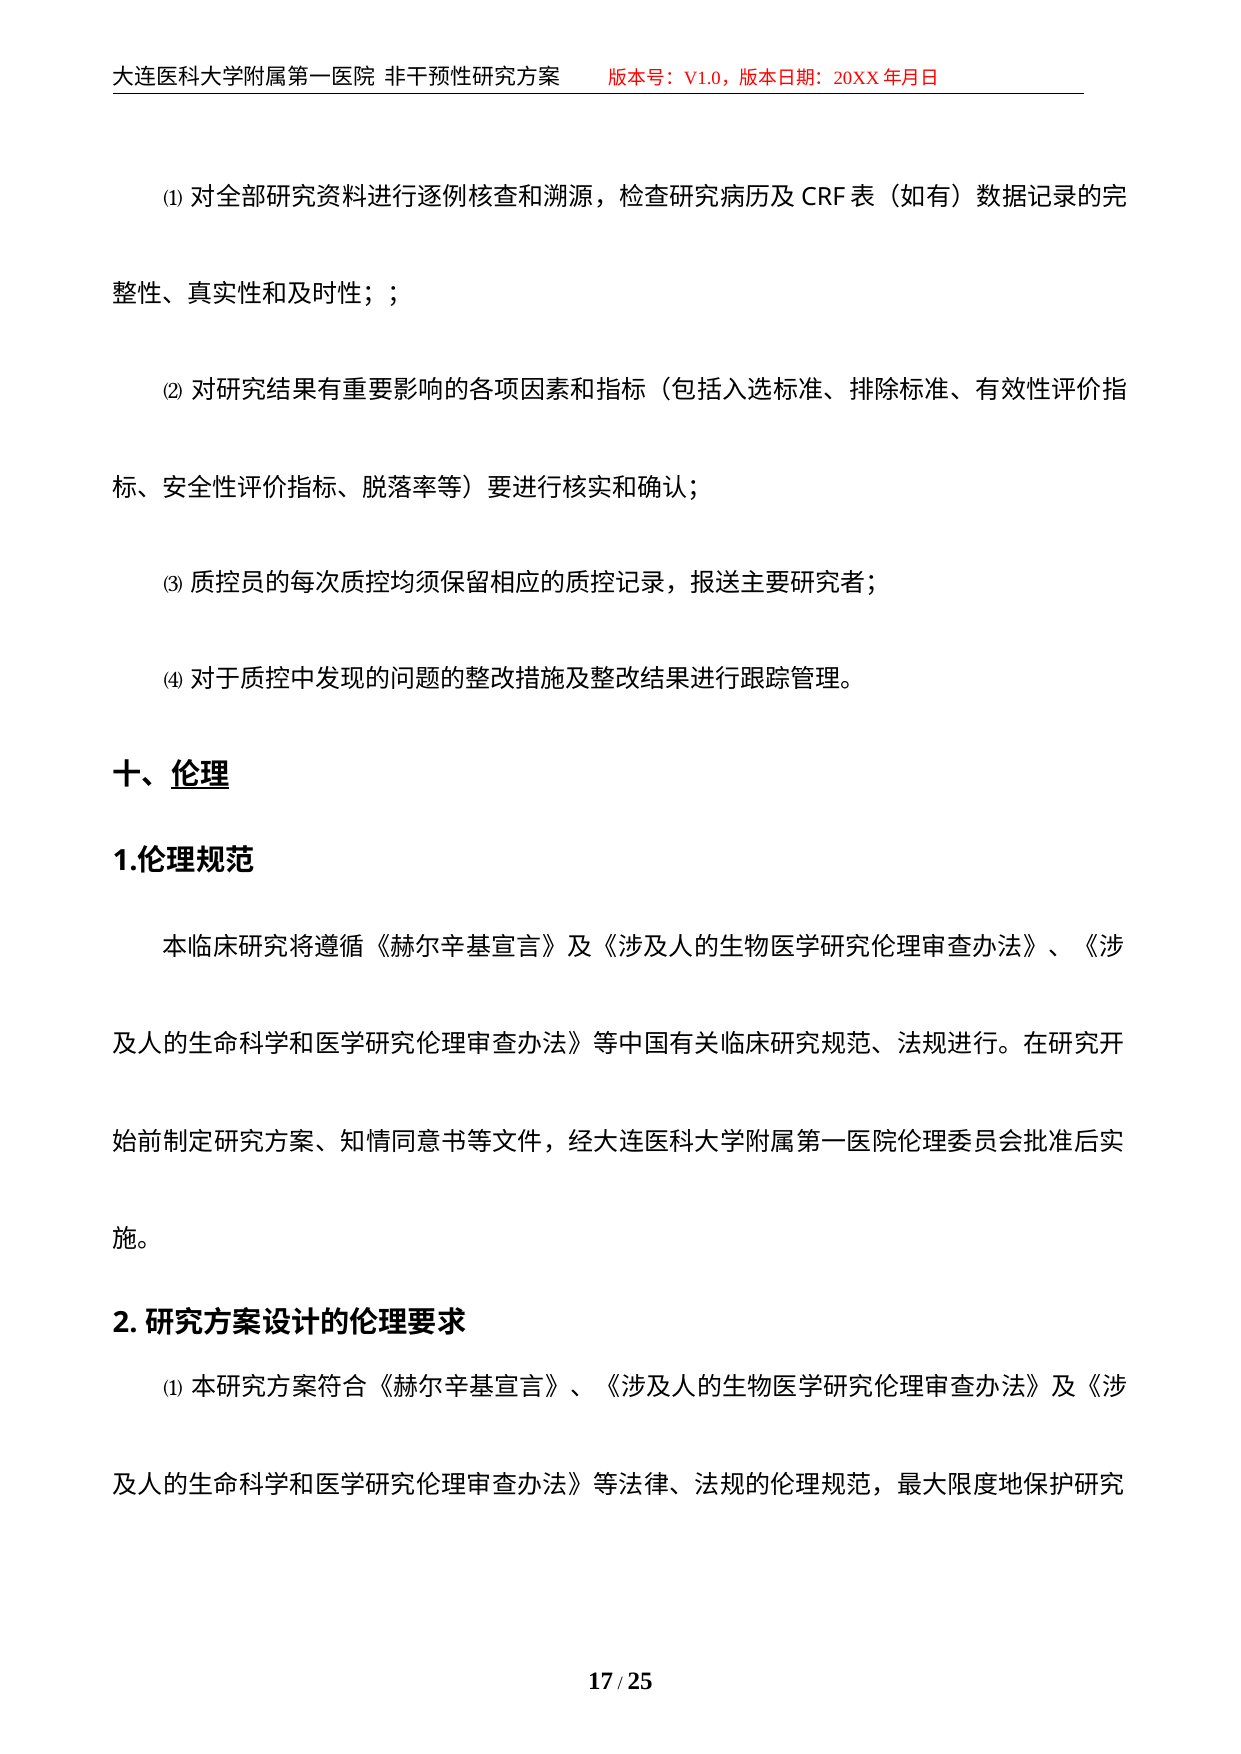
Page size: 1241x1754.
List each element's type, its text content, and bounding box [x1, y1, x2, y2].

text 1.伦理规范 [112, 826, 1128, 891]
text 十、伦理 [112, 739, 1128, 804]
text 本临床研究将遵循《赫尔辛基宣言》及《涉及人的生物医学研究伦理审查办法》、《涉及人的生命科学和医学研究伦理审查办法》等中国有关临床研究规范、法规进行。在研究开始前制定研究方案、知情同意书等文件，经大连医科大学附属第一医院伦理委员会批准后实施。 [112, 912, 1128, 1269]
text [112, 1352, 1128, 1515]
text 2. 研究方案设计的伦理要求 [112, 1287, 1128, 1352]
text ⑶ 质控员的每次质控均须保留相应的质控记录，报送主要研究者； [112, 548, 1128, 613]
text ⑵ 对研究结果有重要影响的各项因素和指标（包括入选标准、排除标准、有效性评价指标、安全性评价指标、脱落率等）要进行核实和确认； [112, 355, 1128, 518]
text ⑴ 对全部研究资料进行逐例核查和溯源，检查研究病历及CRF表（如有）数据记录的完整性、真实性和及时性；； [112, 162, 1128, 324]
text ⑷ 对于质控中发现的问题的整改措施及整改结果进行跟踪管理。 [112, 644, 1128, 709]
